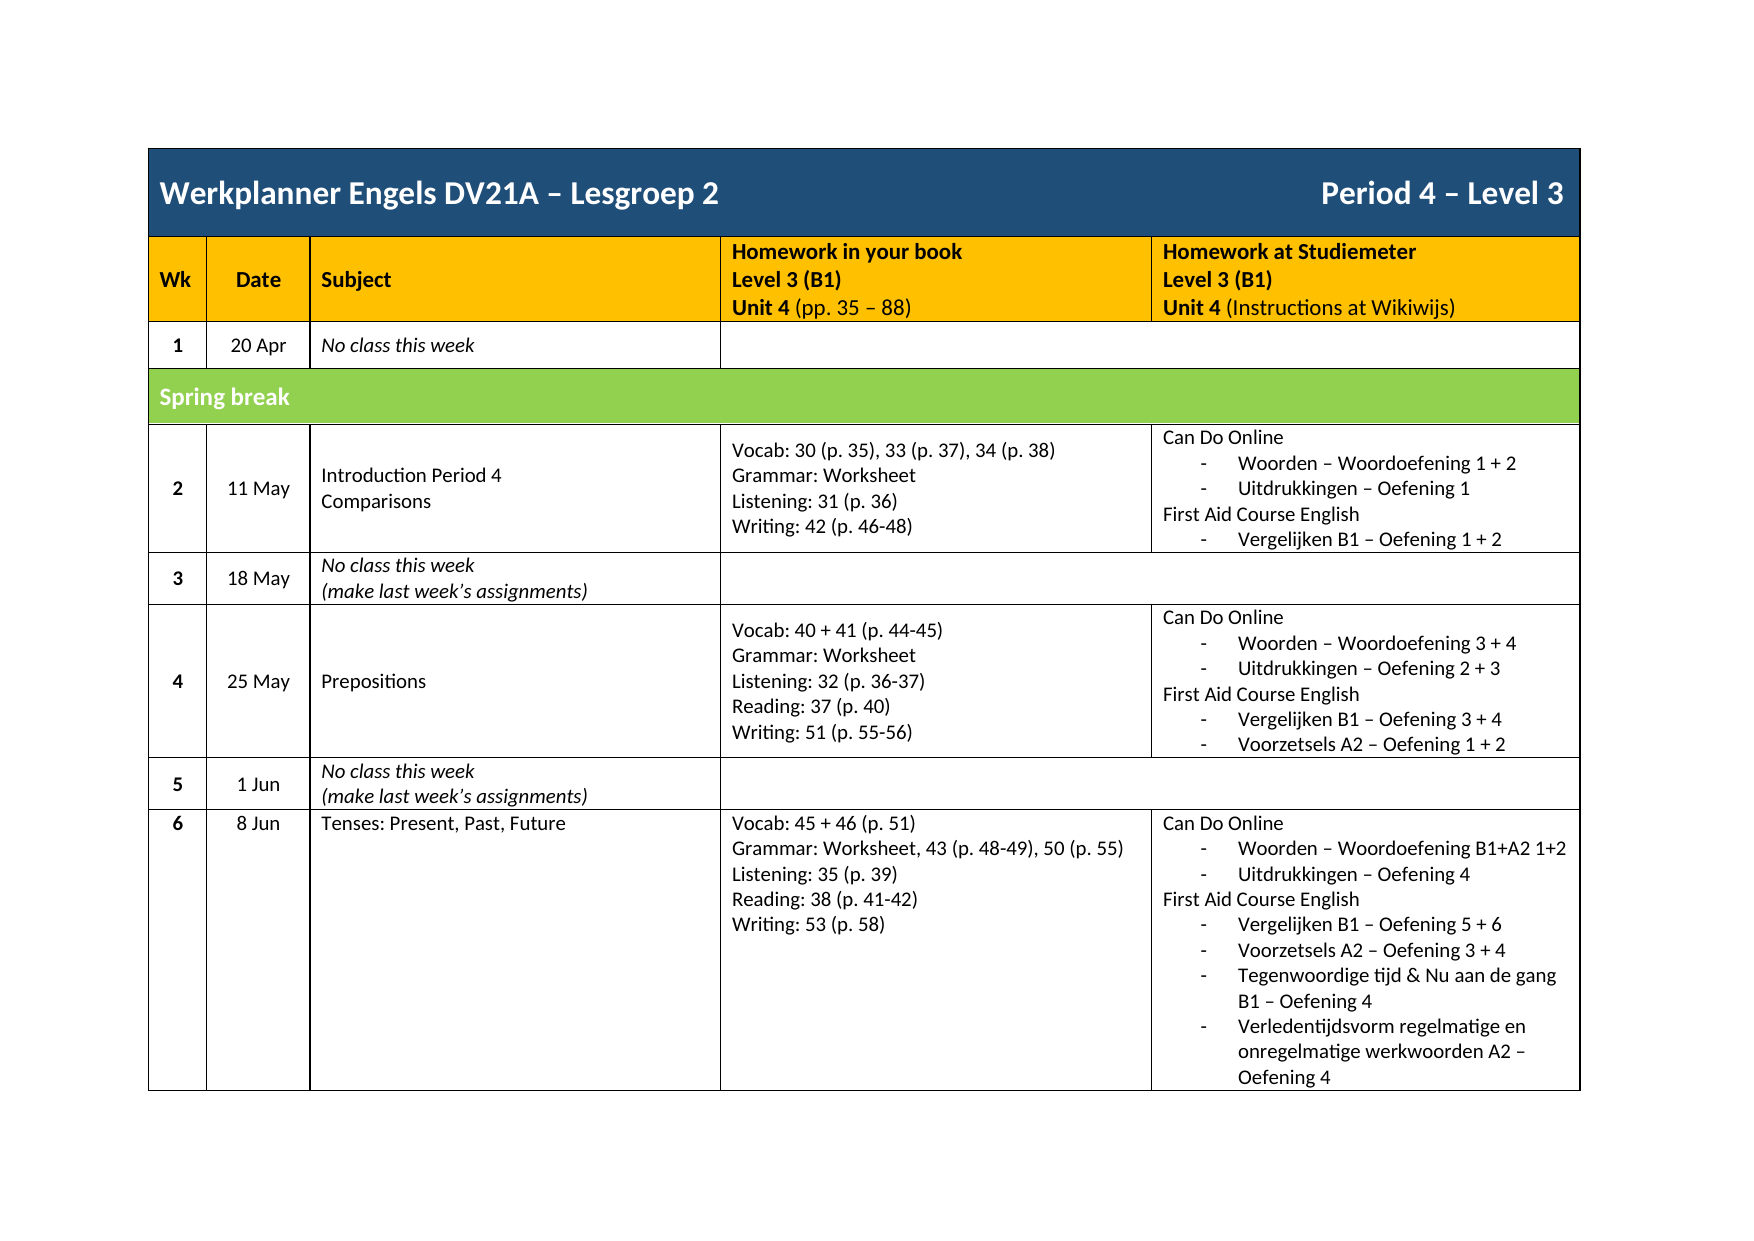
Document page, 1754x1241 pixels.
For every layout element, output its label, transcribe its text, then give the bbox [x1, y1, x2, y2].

table_cell 1 Jun [207, 758, 309, 809]
table_cell Can Do Online Woorden – Woordoefening 1 + 2 Uitdrukkingen – Oefening 1 First Aid Course English Vergelijken B1 – Oefening 1 + 2 [1152, 425, 1579, 552]
table_cell Vocab: 40 + 41 (p. 44-45) Grammar: Worksheet Listening: 32 (p. 36-37) Reading: 37 (p. 40) Writing: 51 (p. 55-56) [721, 605, 1151, 757]
table_cell 25 May [207, 605, 309, 757]
table_cell 11 May [207, 425, 309, 552]
table_cell Homework at Studiemeter Level 3 (B1) Unit 4 (Instructions at Wikiwijs) [1152, 237, 1579, 321]
table_cell No class this week [311, 322, 720, 368]
table_cell 3 [149, 553, 206, 603]
table_cell 18 May [207, 553, 309, 603]
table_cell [1152, 810, 1579, 1089]
table_header Werkplanner Engels DV21A – Lesgroep 2 Period 4 – Level 3 [149, 149, 1579, 236]
table_cell 6 [149, 810, 206, 1089]
table_cell Spring break [149, 369, 1579, 423]
table_cell No class this week (make last week’s assignments) [311, 553, 720, 603]
table_cell Homework in your book Level 3 (B1) Unit 4 (pp. 35 – 88) [721, 237, 1151, 321]
table_cell Vocab: 30 (p. 35), 33 (p. 37), 34 (p. 38) Grammar: Worksheet Listening: 31 (p. 36) Writing: 42 (p. 46-48) [721, 425, 1151, 552]
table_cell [311, 810, 720, 1089]
table_cell 1 [149, 322, 206, 368]
table_cell [721, 553, 1579, 603]
table_cell Subject [311, 237, 720, 321]
table_cell Prepositions [311, 605, 720, 757]
table_cell 8 Jun [207, 810, 309, 1089]
table_cell 5 [149, 758, 206, 809]
table_cell Wk [149, 237, 206, 321]
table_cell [721, 810, 1151, 1089]
table_cell 2 [149, 425, 206, 552]
table_cell [721, 758, 1579, 809]
table_cell Date [207, 237, 309, 321]
table_cell 20 Apr [207, 322, 309, 368]
table_cell 4 [149, 605, 206, 757]
table_cell [721, 322, 1579, 368]
table_cell Introduction Period 4 Comparisons [311, 425, 720, 552]
table_cell No class this week (make last week’s assignments) [311, 758, 720, 809]
table_cell Can Do Online Woorden – Woordoefening 3 + 4 Uitdrukkingen – Oefening 2 + 3 First Aid Course English Vergelijken B1 – Oefening 3 + 4 Voorzetsels A2 – Oefening 1 + 2 [1152, 605, 1579, 757]
